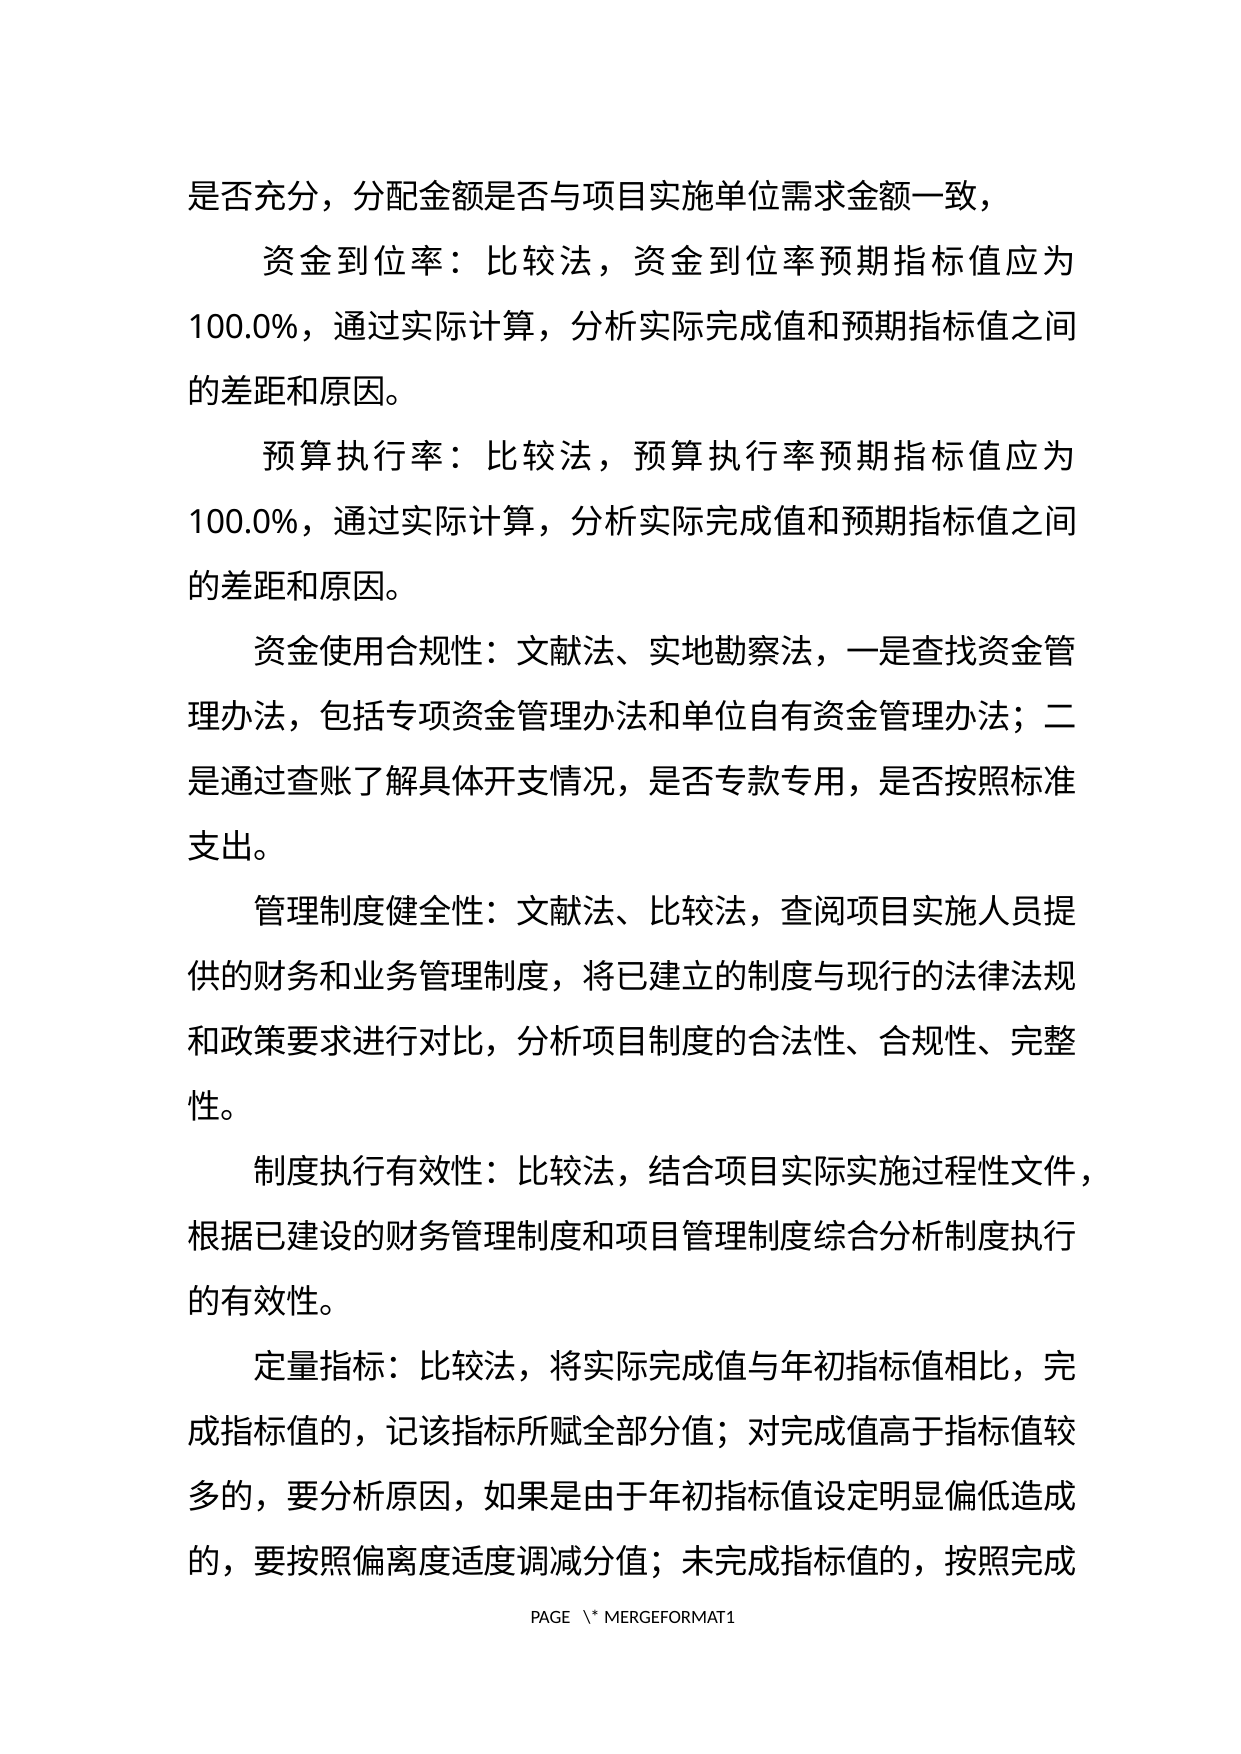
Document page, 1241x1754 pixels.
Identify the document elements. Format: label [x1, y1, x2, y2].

text [187, 162, 1078, 1592]
